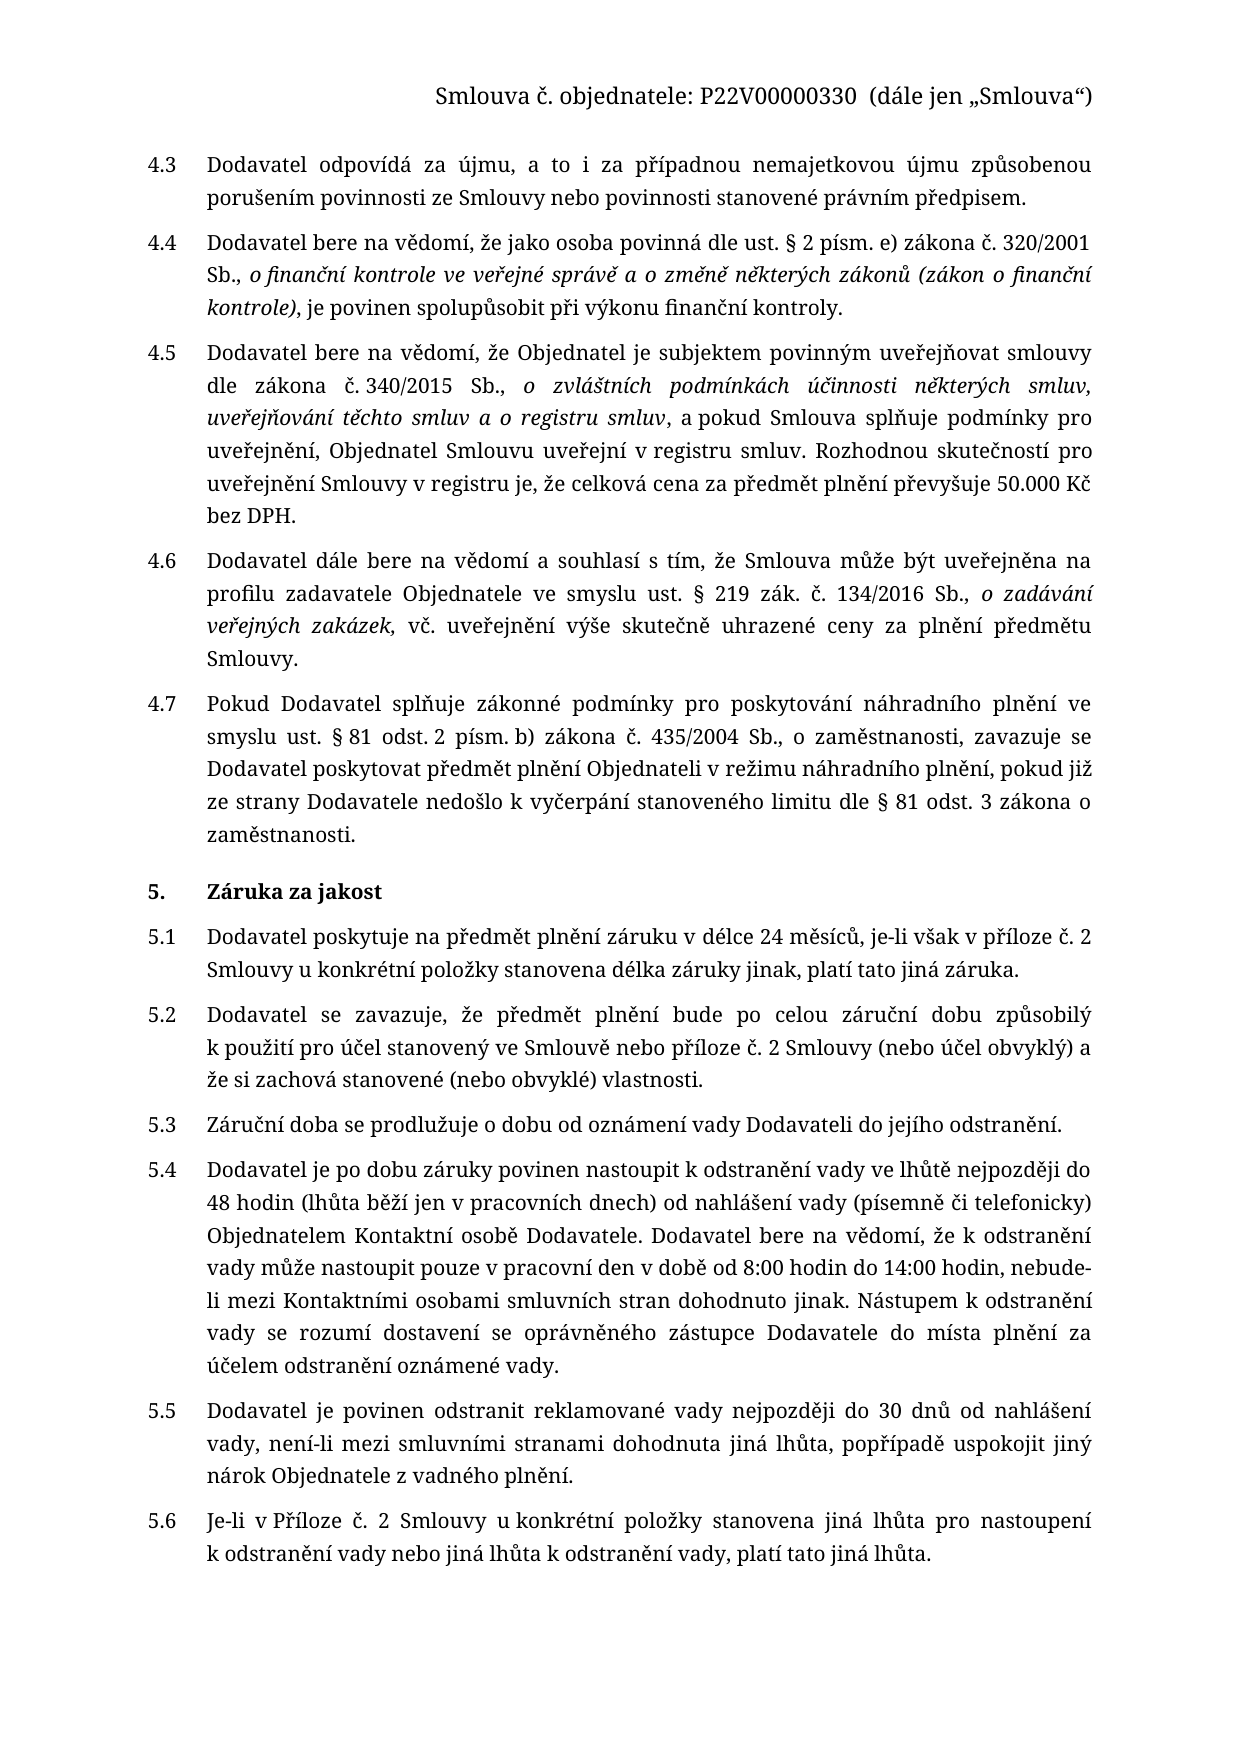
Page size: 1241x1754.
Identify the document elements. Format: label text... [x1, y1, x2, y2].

list Dodavatel bere na vědomí, že Objednatel je subjektem povinným uveřejňovat smlouvy dle zákona č. 340/2015 Sb., o zvláštních podmínkách účinnosti některých smluv, uveřejňování těchto smluv a o registru smluv, a pokud Smlouva splňuje podmínky pro uveřejnění, Objednatel Smlouvu uveřejní v registru smluv. Rozhodnou skutečností pro uveřejnění Smlouvy v registru je, že celková cena za předmět plnění převyšuje 50.000 Kč bez DPH. [148, 338, 1093, 530]
list Dodavatel dále bere na vědomí a souhlasí s tím, že Smlouva může být uveřejněna na profilu zadavatele Objednatele ve smyslu ust. § 219 zák. č. 134/2016 Sb., o zadávání veřejných zakázek, vč. uveřejnění výše skutečně uhrazené ceny za plnění předmětu Smlouvy. [148, 546, 1093, 673]
list Dodavatel bere na vědomí, že jako osoba povinná dle ust. § 2 písm. e) zákona č. 320/2001 Sb., o finanční kontrole ve veřejné správě a o změně některých zákonů (zákon o finanční kontrole), je povinen spolupůsobit při výkonu finanční kontroly. [148, 228, 1093, 322]
list Dodavatel poskytuje na předmět plnění záruku v délce 24 měsíců, je-li však v příloze č. 2 Smlouvy u konkrétní položky stanovena délka záruky jinak, platí tato jiná záruka. [148, 922, 1093, 983]
list Dodavatel se zavazuje, že předmět plnění bude po celou záruční dobu způsobilý k použití pro účel stanovený ve Smlouvě nebo příloze č. 2 Smlouvy (nebo účel obvyklý) a že si zachová stanovené (nebo obvyklé) vlastnosti. [148, 1000, 1093, 1094]
list Je-li v Příloze č. 2 Smlouvy u konkrétní položky stanovena jiná lhůta pro nastoupení k odstranění vady nebo jiná lhůta k odstranění vady, platí tato jiná lhůta. [148, 1507, 1093, 1568]
list Dodavatel je po dobu záruky povinen nastoupit k odstranění vady ve lhůtě nejpozději do 48 hodin (lhůta běží jen v pracovních dnech) od nahlášení vady (písemně či telefonicky) Objednatelem Kontaktní osobě Dodavatele. Dodavatel bere na vědomí, že k odstranění vady může nastoupit pouze v pracovní den v době od 8:00 hodin do 14:00 hodin, nebude-li mezi Kontaktními osobami smluvních stran dohodnuto jinak. Nástupem k odstranění vady se rozumí dostavení se oprávněného zástupce Dodavatele do místa plnění za účelem odstranění oznámené vady. [148, 1156, 1093, 1379]
list Dodavatel odpovídá za újmu, a to i za případnou nemajetkovou újmu způsobenou porušením povinnosti ze Smlouvy nebo povinnosti stanovené právním předpisem. [148, 150, 1093, 211]
list Záruka za jakost [148, 877, 1093, 906]
list Záruční doba se prodlužuje o dobu od oznámení vady Dodavateli do jejího odstranění. [148, 1110, 1093, 1139]
list Dodavatel je povinen odstranit reklamované vady nejpozději do 30 dnů od nahlášení vady, není-li mezi smluvními stranami dohodnuta jiná lhůta, popřípadě uspokojit jiný nárok Objednatele z vadného plnění. [148, 1396, 1093, 1490]
list Pokud Dodavatel splňuje zákonné podmínky pro poskytování náhradního plnění ve smyslu ust. § 81 odst. 2 písm. b) zákona č. 435/2004 Sb., o zaměstnanosti, zavazuje se Dodavatel poskytovat předmět plnění Objednateli v režimu náhradního plnění, pokud již ze strany Dodavatele nedošlo k vyčerpání stanoveného limitu dle § 81 odst. 3 zákona o zaměstnanosti. [148, 689, 1093, 848]
